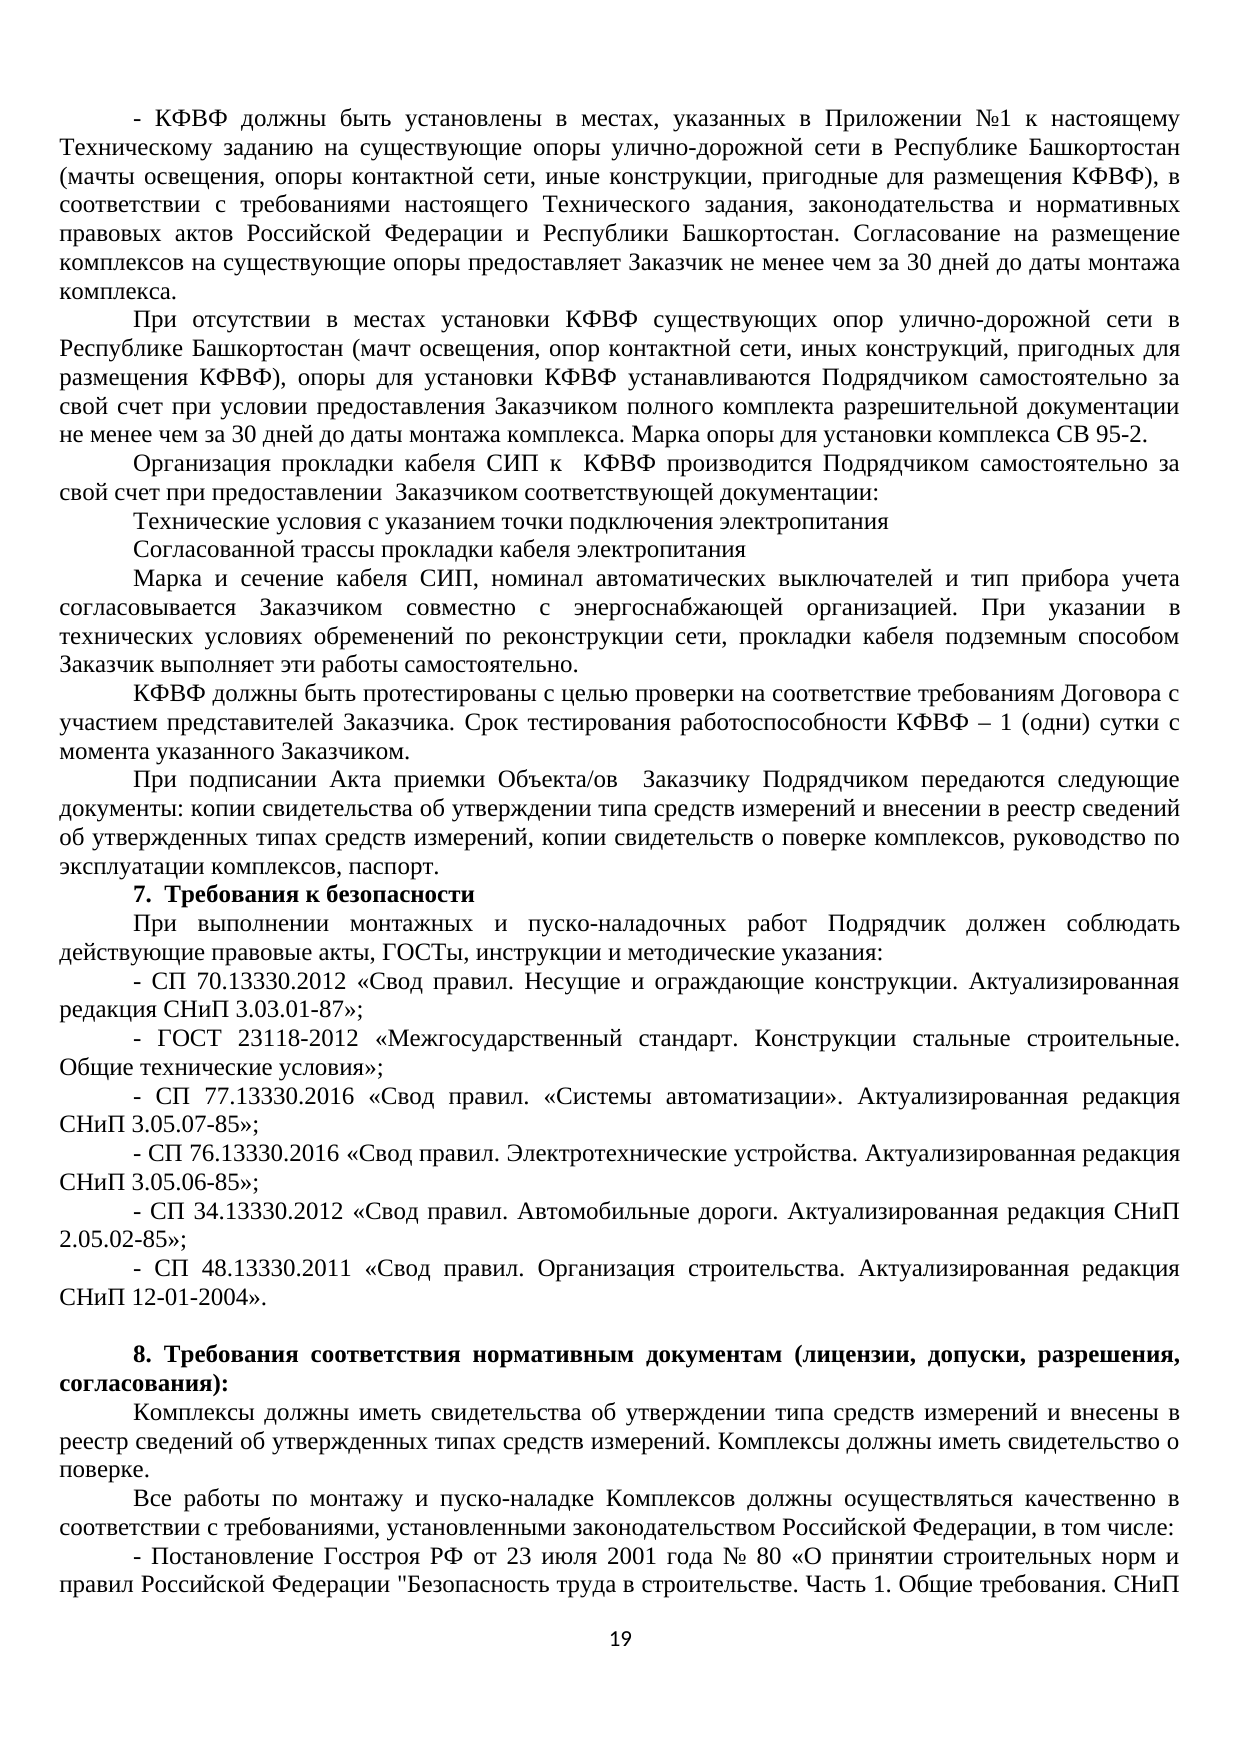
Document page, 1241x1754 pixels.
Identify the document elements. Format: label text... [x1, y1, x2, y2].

text 8. Требования соответствия нормативным документам (лицензии, допуски, разрешения, согласования): [59, 1339, 1181, 1397]
text - СП 76.13330.2016 «Свод правил. Электротехнические устройства. Актуализированная редакция СНиП 3.05.06-85»; [59, 1138, 1181, 1196]
text Согласованной трассы прокладки кабеля электропитания [59, 534, 1181, 563]
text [59, 1541, 1181, 1598]
text - СП 34.13330.2012 «Свод правил. Автомобильные дороги. Актуализированная редакция СНиП 2.05.02-85»; [59, 1196, 1181, 1253]
text Технические условия с указанием точки подключения электропитания [59, 506, 1181, 534]
text Комплексы должны иметь свидетельства об утверждении типа средств измерений и внесены в реестр сведений об утвержденных типах средств измерений. Комплексы должны иметь свидетельство о поверке. [59, 1397, 1181, 1483]
text При выполнении монтажных и пуско-наладочных работ Подрядчик должен соблюдать действующие правовые акты, ГОСТы, инструкции и методические указания: [59, 908, 1181, 966]
text - СП 48.13330.2011 «Свод правил. Организация строительства. Актуализированная редакция СНиП 12-01-2004». [59, 1253, 1181, 1311]
text Все работы по монтажу и пуско-наладке Комплексов должны осуществляться качественно в соответствии с требованиями, установленными законодательством Российской Федерации, в том числе: [59, 1483, 1181, 1541]
text При отсутствии в местах установки КФВФ существующих опор улично-дорожной сети в Республике Башкортостан (мачт освещения, опор контактной сети, иных конструкций, пригодных для размещения КФВФ), опоры для установки КФВФ устанавливаются Подрядчиком самостоятельно за свой счет при условии предоставления Заказчиком полного комплекта разрешительной документации не менее чем за 30 дней до даты монтажа комплекса. Марка опоры для установки комплекса СВ 95-2. [59, 304, 1181, 448]
text Организация прокладки кабеля СИП к КФВФ производится Подрядчиком самостоятельно за свой счет при предоставлении Заказчиком соответствующей документации: [59, 448, 1181, 506]
text - СП 77.13330.2016 «Свод правил. «Системы автоматизации». Актуализированная редакция СНиП 3.05.07-85»; [59, 1081, 1181, 1138]
text КФВФ должны быть протестированы с целью проверки на соответствие требованиям Договора с участием представителей Заказчика. Срок тестирования работоспособности КФВФ – 1 (одни) сутки с момента указанного Заказчиком. [59, 678, 1181, 764]
text - ГОСТ 23118-2012 «Межгосударственный стандарт. Конструкции стальные строительные. Общие технические условия»; [59, 1023, 1181, 1081]
text 7. Требования к безопасности [59, 879, 1181, 908]
text Марка и сечение кабеля СИП, номинал автоматических выключателей и тип прибора учета согласовывается Заказчиком совместно с энергоснабжающей организацией. При указании в технических условиях обременений по реконструкции сети, прокладки кабеля подземным способом Заказчик выполняет эти работы самостоятельно. [59, 563, 1181, 678]
text При подписании Акта приемки Объекта/ов Заказчику Подрядчиком передаются следующие документы: копии свидетельства об утверждении типа средств измерений и внесении в реестр сведений об утвержденных типах средств измерений, копии свидетельств о поверке комплексов, руководство по эксплуатации комплексов, паспорт. [59, 764, 1181, 879]
text - КФВФ должны быть установлены в местах, указанных в Приложении №1 к настоящему Техническому заданию на существующие опоры улично-дорожной сети в Республике Башкортостан (мачты освещения, опоры контактной сети, иные конструкции, пригодные для размещения КФВФ), в соответствии с требованиями настоящего Технического задания, законодательства и нормативных правовых актов Российской Федерации и Республики Башкортостан. Согласование на размещение комплексов на существующие опоры предоставляет Заказчик не менее чем за 30 дней до даты монтажа комплекса. [59, 103, 1181, 304]
text - СП 70.13330.2012 «Свод правил. Несущие и ограждающие конструкции. Актуализированная редакция СНиП 3.03.01-87»; [59, 966, 1181, 1023]
